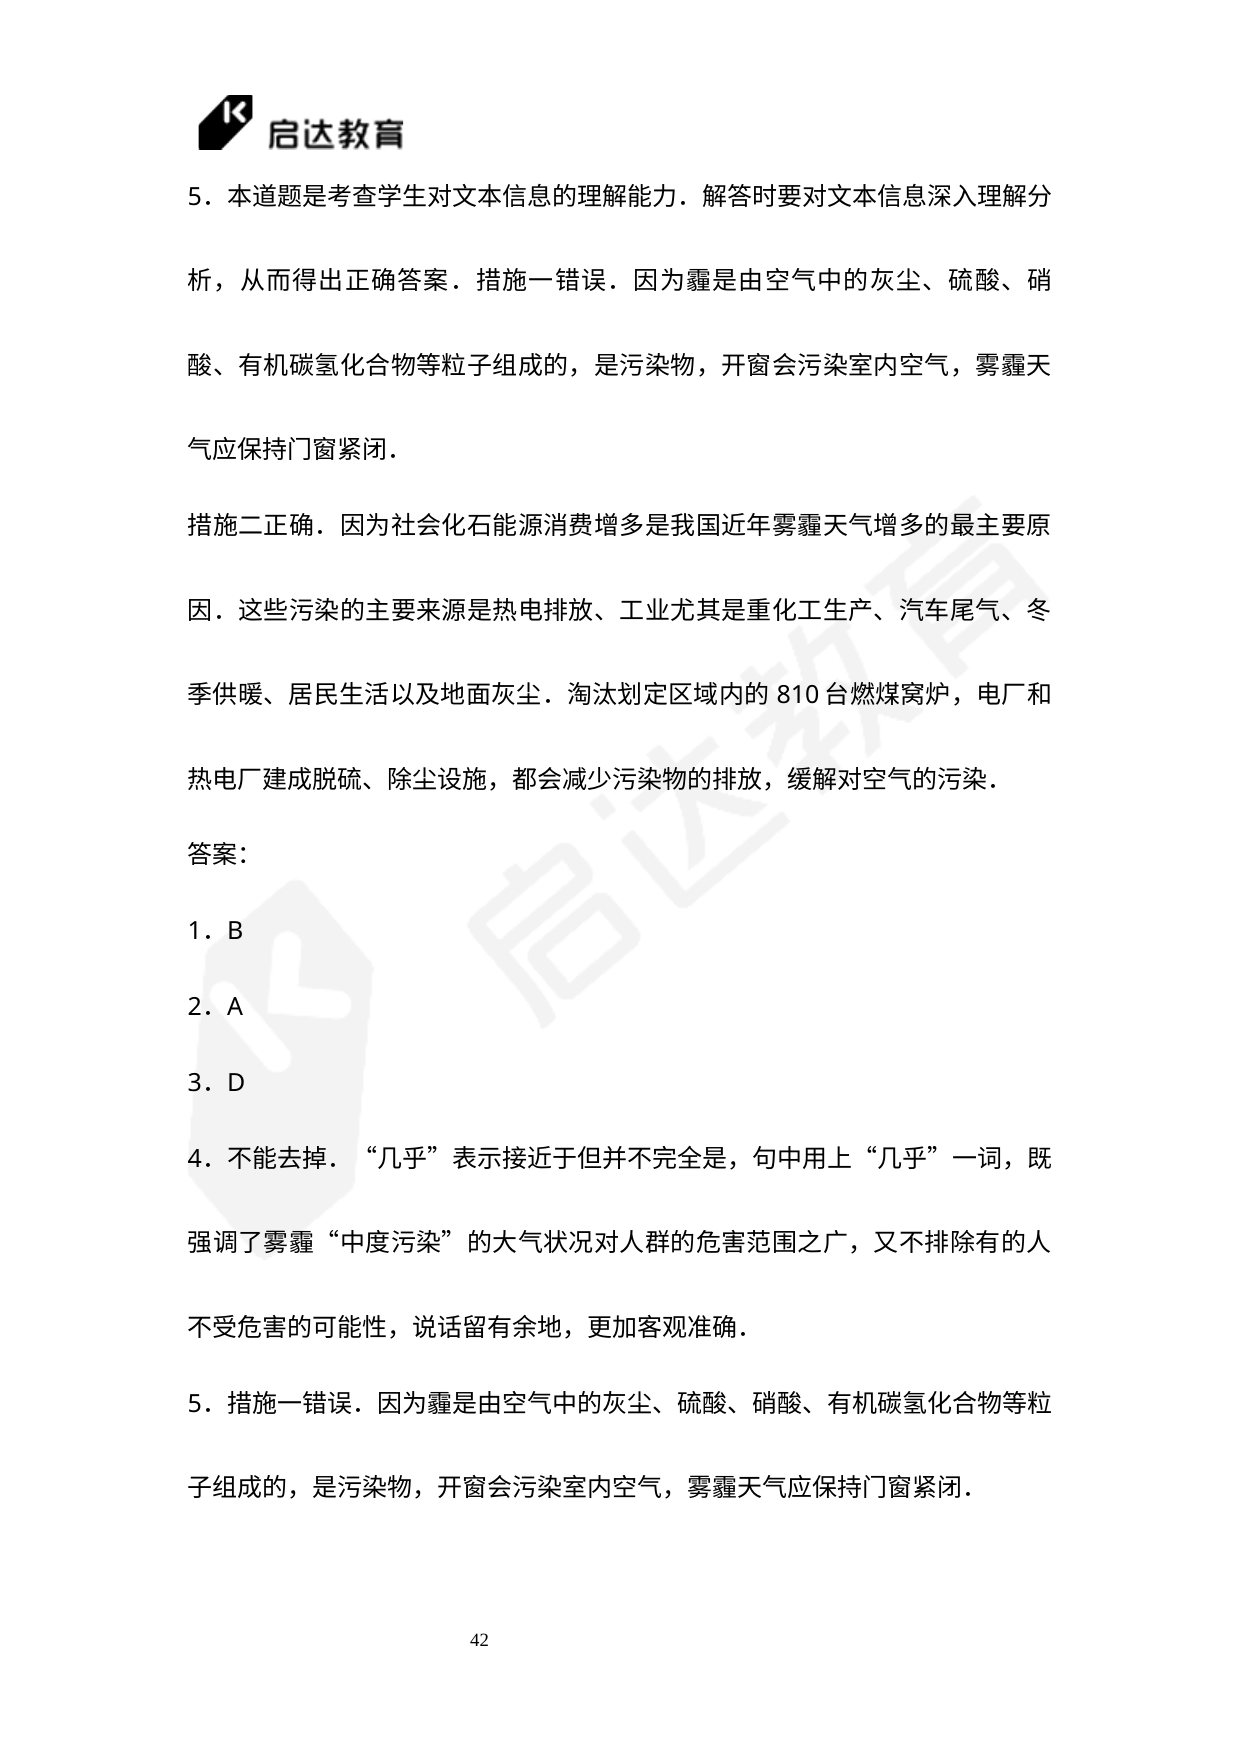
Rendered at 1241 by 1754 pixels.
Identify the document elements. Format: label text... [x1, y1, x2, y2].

text 4．不能去掉．“几乎”表示接近于但并不完全是，句中用上“几乎”一词，既强调了雾霾“中度污染”的大气状况对人群的危害范围之广，又不排除有的人不受危害的可能性，说话留有余地，更加客观准确． [187, 1124, 1053, 1358]
text 答案： [187, 821, 1053, 886]
text 2．A [187, 972, 1053, 1037]
text 5．本道题是考查学生对文本信息的理解能力．解答时要对文本信息深入理解分析，从而得出正确答案．措施一错误．因为霾是由空气中的灰尘、硫酸、硝酸、有机碳氢化合物等粒子组成的，是污染物，开窗会污染室内空气，雾霾天气应保持门窗紧闭． [187, 162, 1053, 480]
picture [198, 95, 404, 150]
text 1．B [187, 896, 1053, 961]
text 3．D [187, 1048, 1053, 1113]
text 措施二正确．因为社会化石能源消费增多是我国近年雾霾天气增多的最主要原因．这些污染的主要来源是热电排放、工业尤其是重化工生产、汽车尾气、冬季供暖、居民生活以及地面灰尘．淘汰划定区域内的810台燃煤窝炉，电厂和热电厂建成脱硫、除尘设施，都会减少污染物的排放，缓解对空气的污染． [187, 491, 1053, 810]
text 5．措施一错误．因为霾是由空气中的灰尘、硫酸、硝酸、有机碳氢化合物等粒子组成的，是污染物，开窗会污染室内空气，雾霾天气应保持门窗紧闭． [187, 1369, 1053, 1518]
